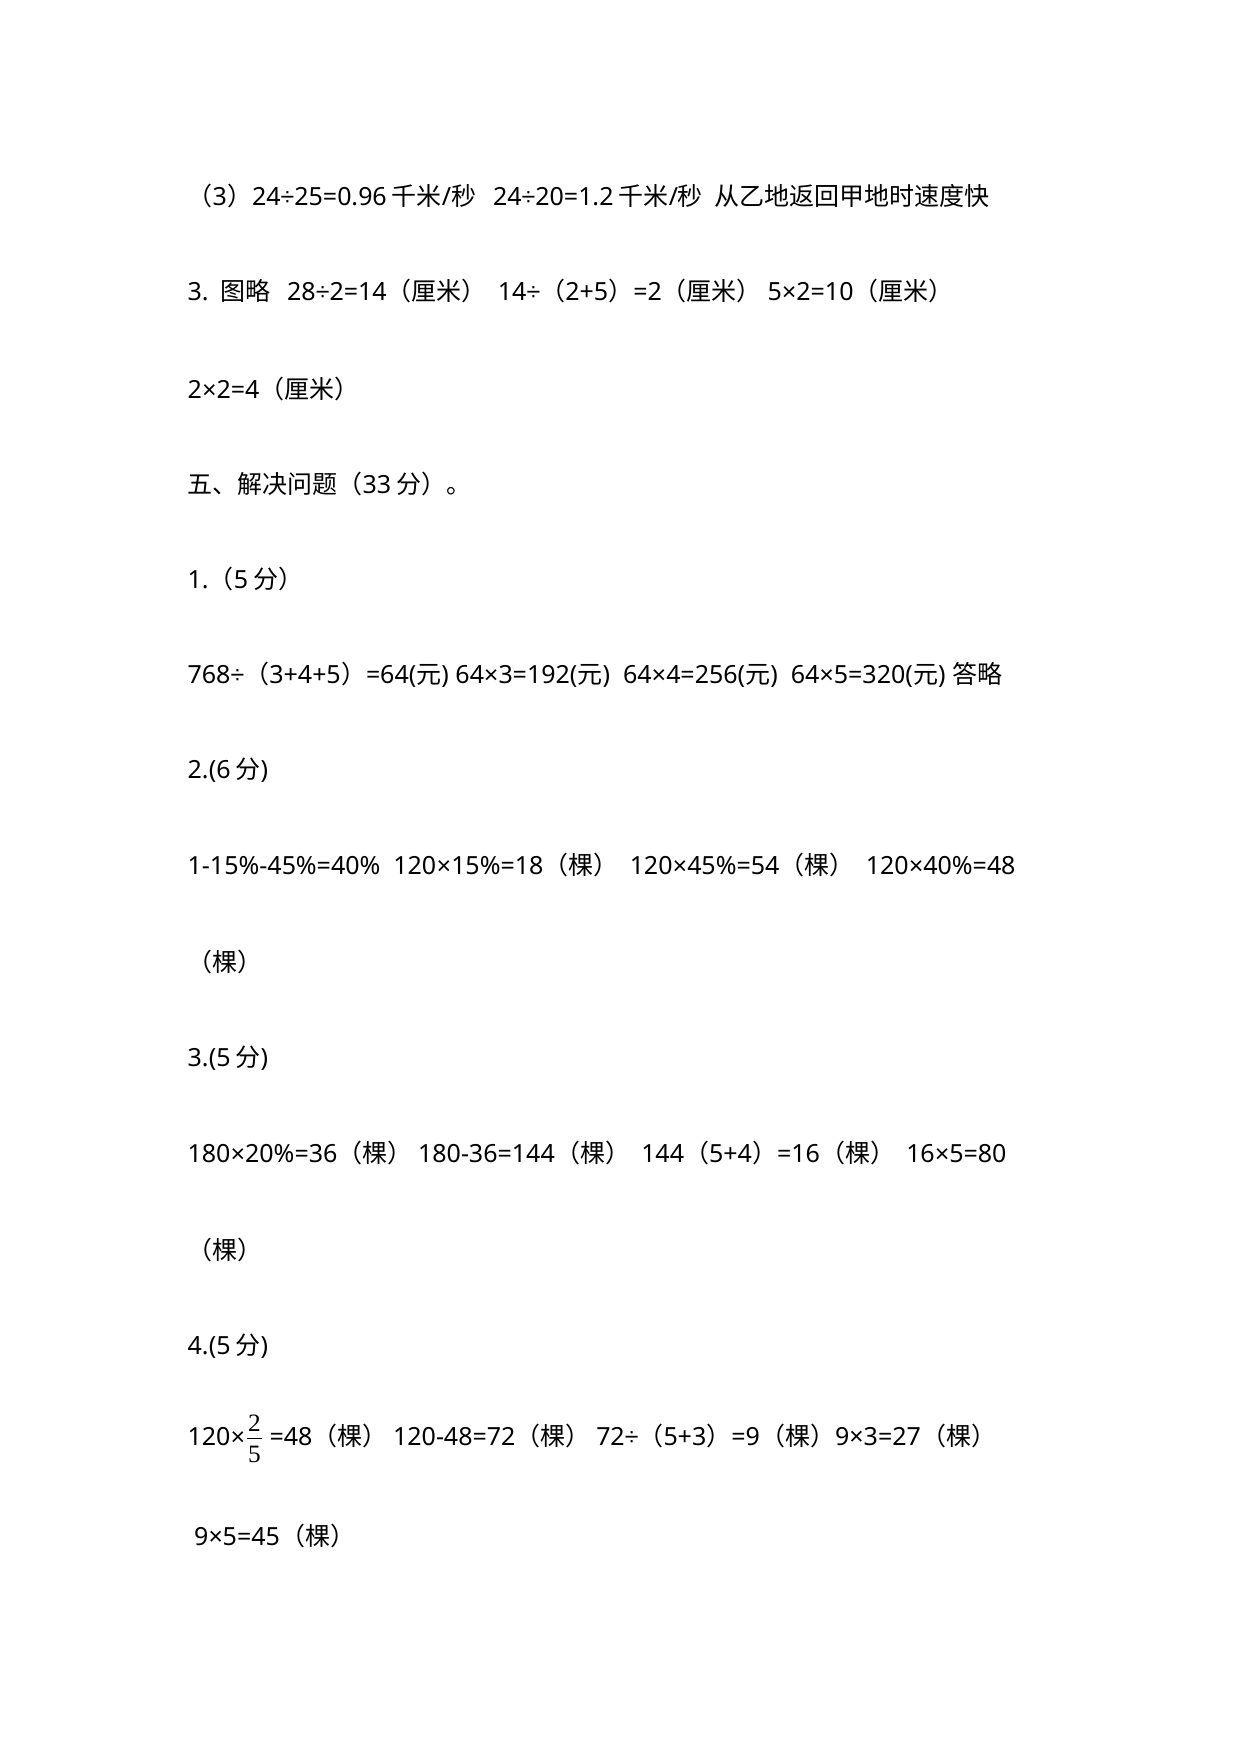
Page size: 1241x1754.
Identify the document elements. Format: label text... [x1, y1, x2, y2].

list 1.（5分） [187, 545, 1053, 610]
list 2.(6分) [187, 736, 1053, 801]
list 1-15%-45%=40% 120×15%=18（棵） 120×45%=54（棵） 120×40%=48（棵） [187, 831, 1053, 993]
list （3）24÷25=0.96千米/秒 24÷20=1.2千米/秒 从乙地返回甲地时速度快 [187, 162, 1053, 227]
list 768÷（3+4+5）=64(元) 64×3=192(元) 64×4=256(元) 64×5=320(元) 答略 [187, 640, 1053, 705]
list 图略 28÷2=14（厘米） 14÷（2+5）=2（厘米） 5×2=10（厘米） 2×2=4（厘米） [187, 257, 1053, 420]
list 3.(5分) [187, 1023, 1053, 1088]
list 解决问题（33分）。 [187, 450, 1053, 515]
list 120× =48（棵） 120-48=72（棵） 72÷（5+3）=9（棵）9×3=27（棵） [187, 1407, 1053, 1472]
list 4.(5分) [187, 1311, 1053, 1376]
list 180×20%=36（棵） 180-36=144（棵） 144（5+4）=16（棵） 16×5=80（棵） [187, 1119, 1053, 1281]
list 9×5=45（棵） [187, 1502, 1053, 1567]
